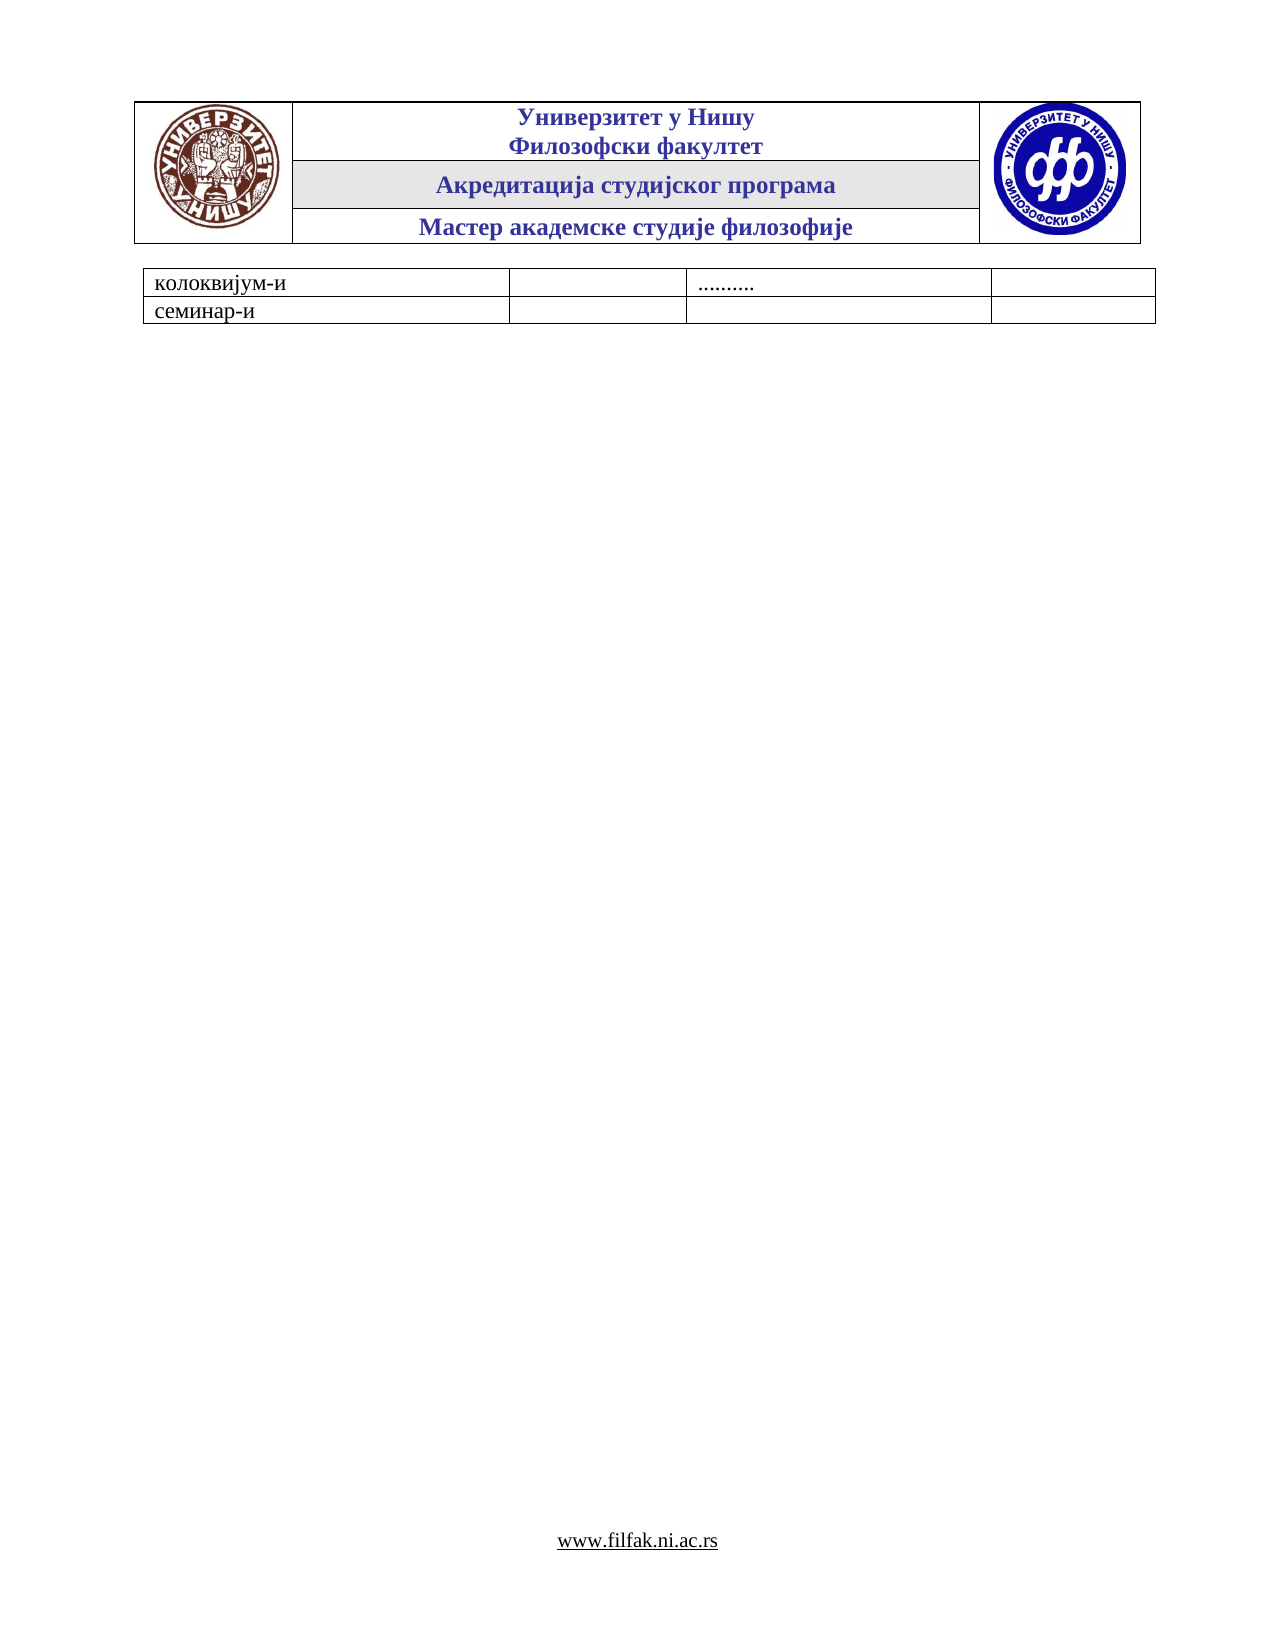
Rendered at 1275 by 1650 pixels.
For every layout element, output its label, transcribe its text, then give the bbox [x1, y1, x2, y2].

table_cell [510, 269, 686, 296]
table_cell семинар-и [144, 297, 509, 323]
table_cell [510, 297, 686, 323]
picture [150, 103, 283, 233]
table_cell колоквијум-и [144, 269, 509, 296]
table_cell .......... [687, 269, 991, 296]
table_cell [687, 297, 991, 323]
picture [993, 103, 1126, 235]
table_cell [992, 297, 1155, 323]
table_cell [992, 269, 1155, 296]
